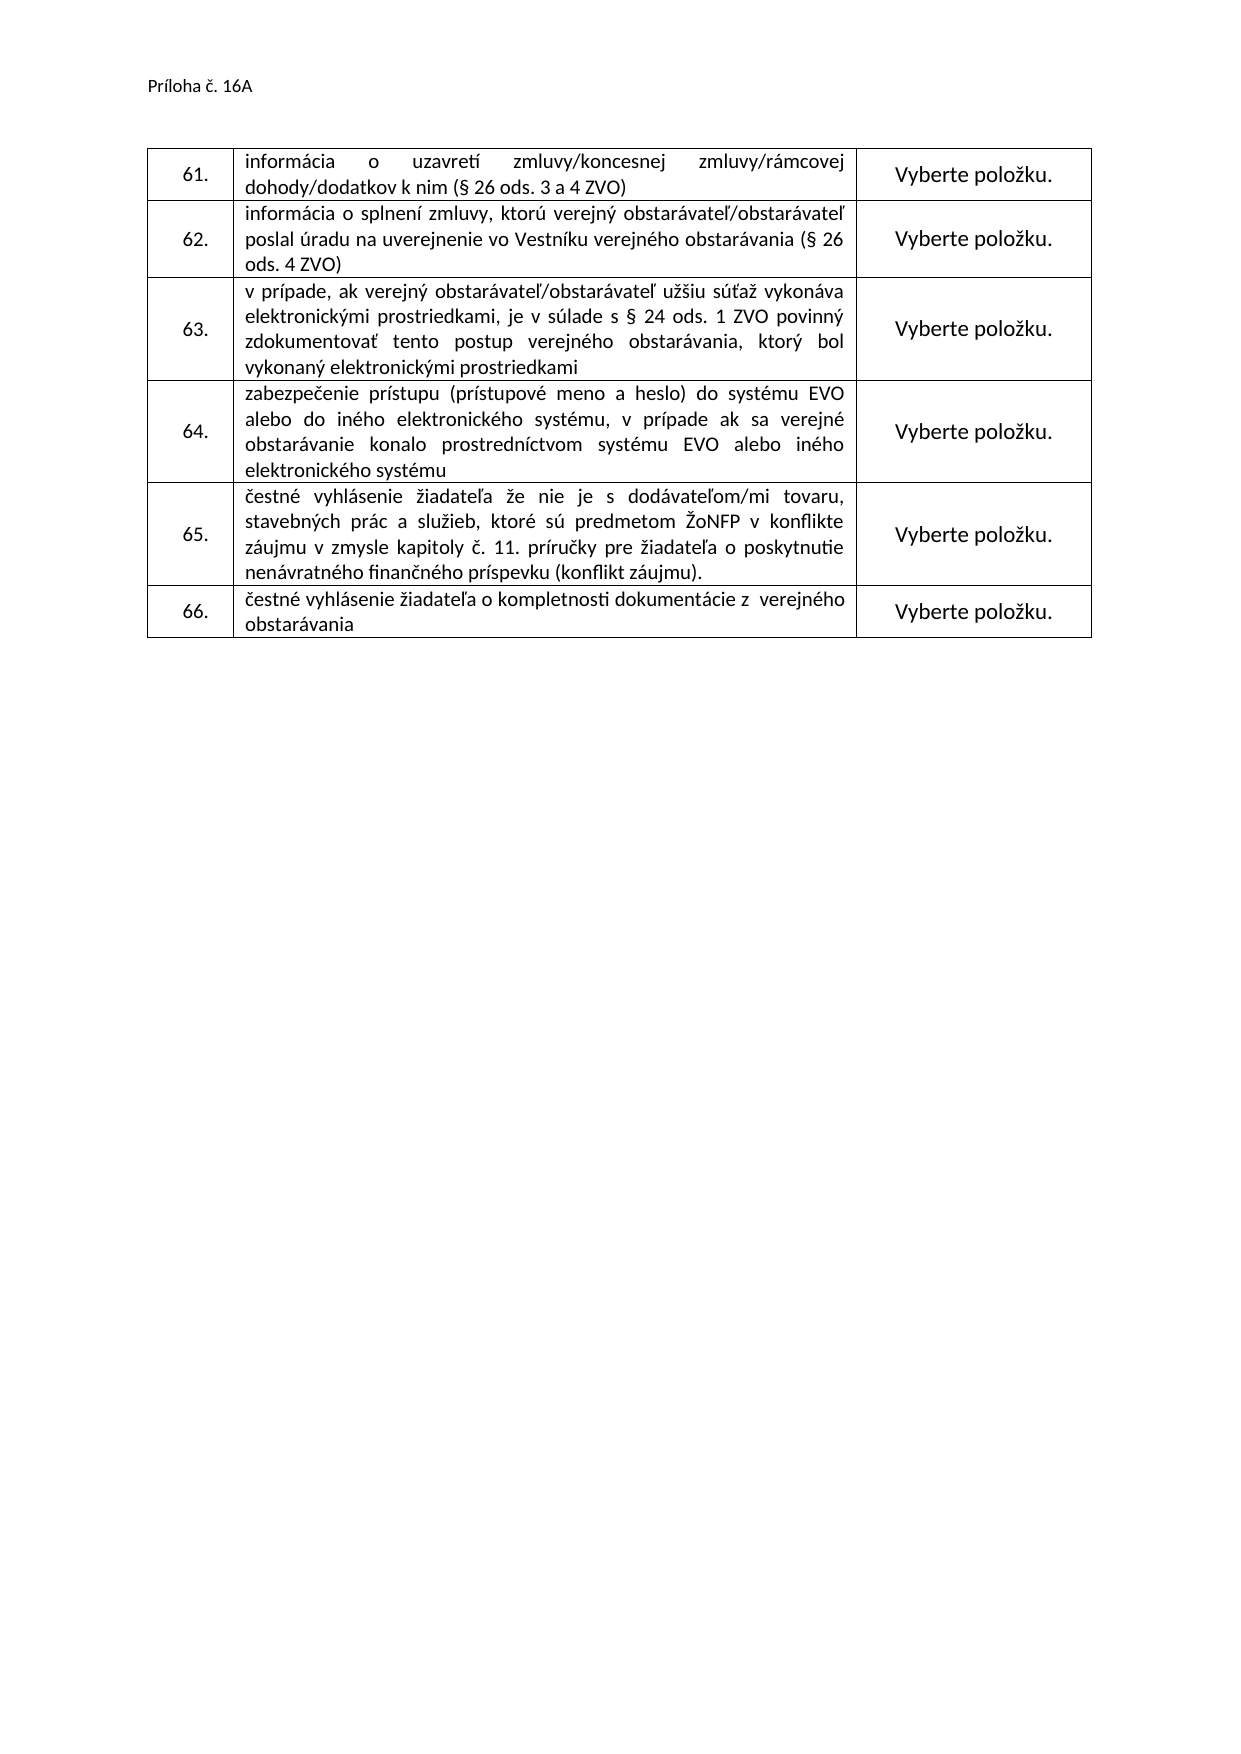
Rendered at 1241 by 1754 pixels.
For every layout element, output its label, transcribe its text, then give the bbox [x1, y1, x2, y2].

table_cell čestné vyhlásenie žiadateľa že nie je s dodávateľom/mi tovaru, stavebných prác a služieb, ktoré sú predmetom ŽoNFP v konflikte záujmu v zmysle kapitoly č. 11. príručky pre žiadateľa o poskytnutie nenávratného finančného príspevku (konflikt záujmu). [234, 483, 856, 585]
table_cell [148, 149, 233, 199]
table_cell zabezpečenie prístupu (prístupové meno a heslo) do systému EVO alebo do iného elektronického systému, v prípade ak sa verejné obstarávanie konalo prostredníctvom systému EVO alebo iného elektronického systému [234, 381, 856, 482]
table_cell [148, 586, 233, 637]
table_cell čestné vyhlásenie žiadateľa o kompletnosti dokumentácie z verejného obstarávania [234, 586, 856, 637]
table_cell [148, 278, 233, 379]
table_cell informácia o uzavretí zmluvy/koncesnej zmluvy/rámcovej dohody/dodatkov k nim (§ 26 ods. 3 a 4 ZVO) [234, 149, 856, 199]
table_cell v prípade, ak verejný obstarávateľ/obstarávateľ užšiu súťaž vykonáva elektronickými prostriedkami, je v súlade s § 24 ods. 1 ZVO povinný zdokumentovať tento postup verejného obstarávania, ktorý bol vykonaný elektronickými prostriedkami [234, 278, 856, 379]
table_cell [148, 483, 233, 585]
table_cell informácia o splnení zmluvy, ktorú verejný obstarávateľ/obstarávateľ poslal úradu na uverejnenie vo Vestníku verejného obstarávania (§ 26 ods. 4 ZVO) [234, 201, 856, 277]
table_cell [148, 201, 233, 277]
table_cell [148, 381, 233, 482]
